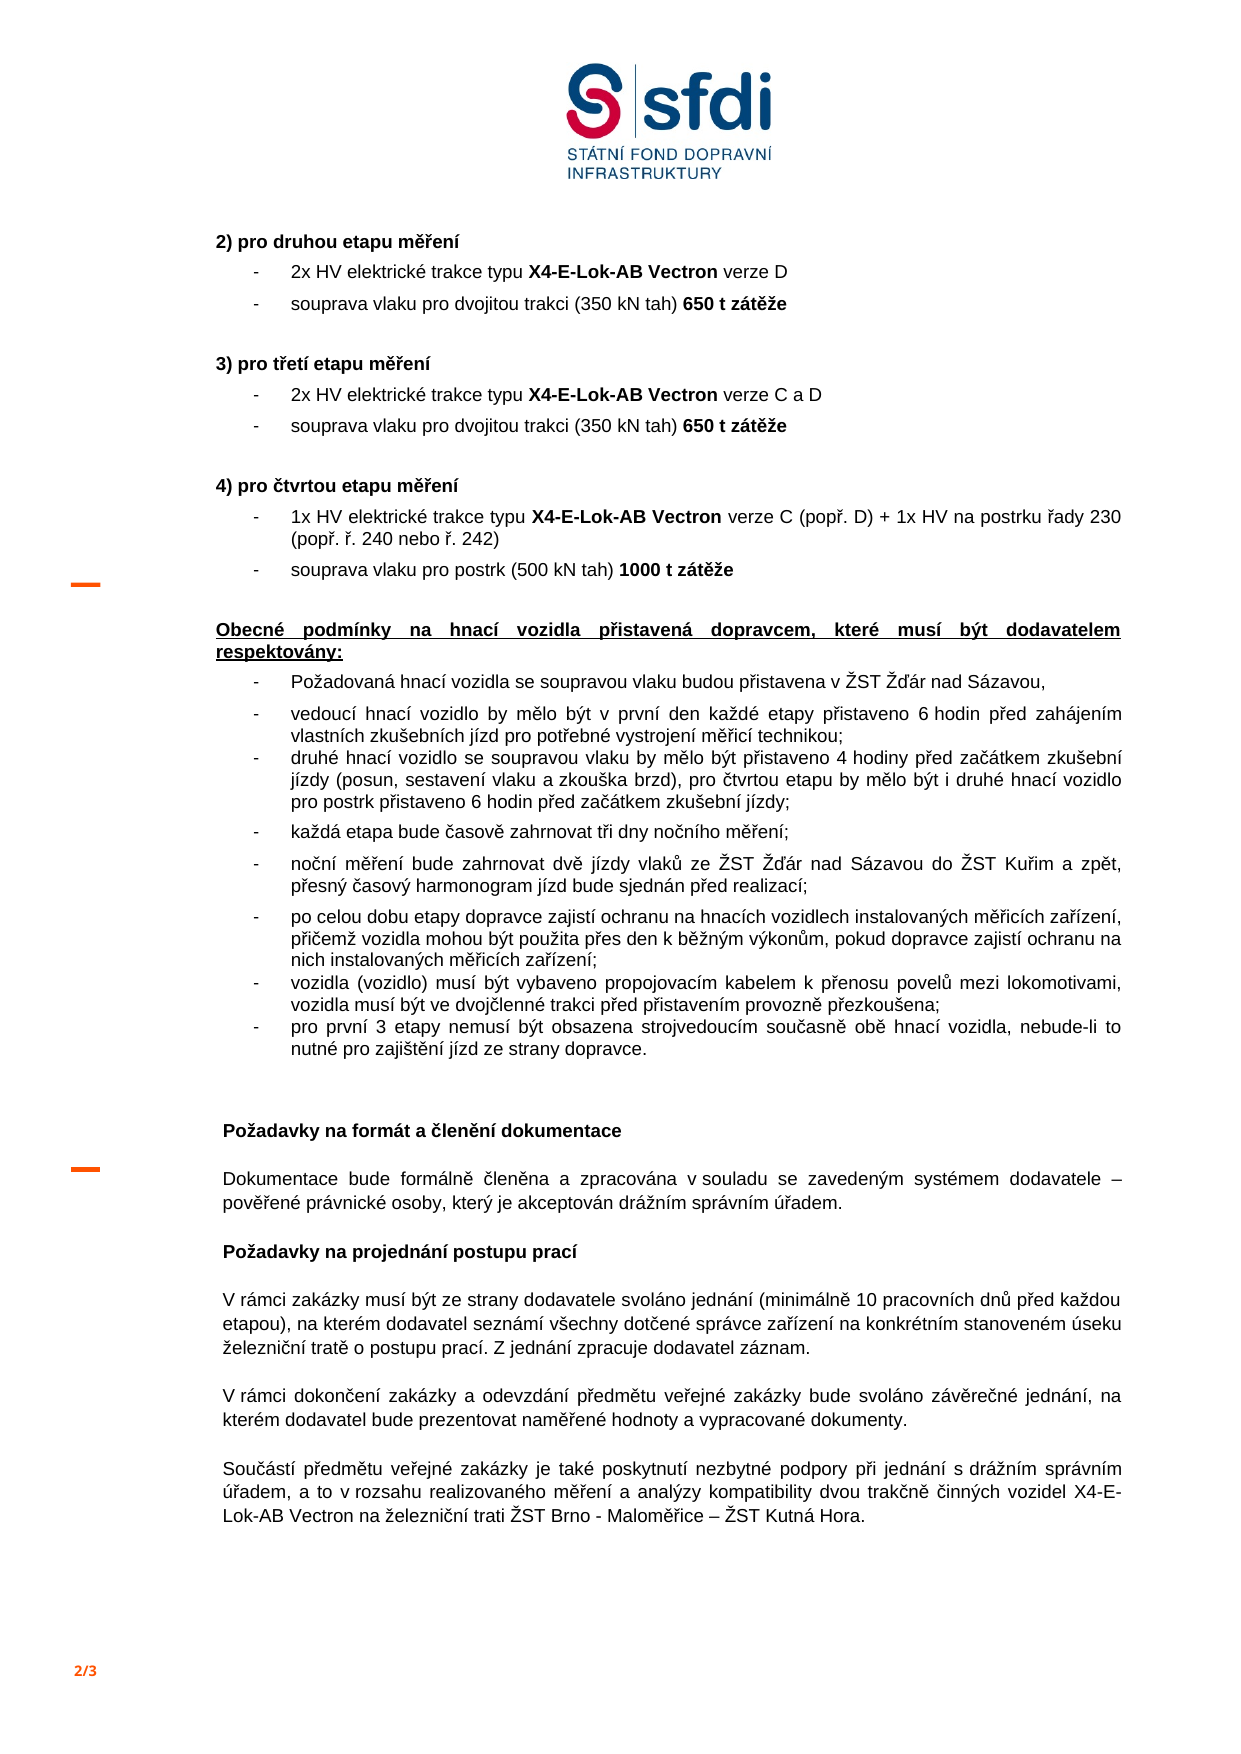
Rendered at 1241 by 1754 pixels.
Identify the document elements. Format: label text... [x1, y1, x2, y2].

list souprava vlaku pro dvojitou trakci (350 kN tah) 650 t zátěže [253, 292, 1122, 315]
text 4) pro čtvrtou etapu měření [216, 475, 1122, 497]
list 1x HV elektrické trakce typu X4-E-Lok-AB Vectron verze C (popř. D) + 1x HV na postrku řady 230 (popř. ř. 240 nebo ř. 242) [253, 505, 1122, 550]
list 2x HV elektrické trakce typu X4-E-Lok-AB Vectron verze C a D [253, 383, 1122, 406]
list souprava vlaku pro postrk (500 kN tah) 1000 t zátěže [253, 558, 1122, 581]
text Požadavky na formát a členění dokumentace [223, 1119, 1122, 1141]
list vozidla (vozidlo) musí být vybaveno propojovacím kabelem k přenosu povelů mezi lokomotivami, vozidla musí být ve dvojčlenné trakci před přistavením provozně přezkoušena; [253, 971, 1122, 1015]
list druhé hnací vozidlo se soupravou vlaku by mělo být přistaveno 4 hodiny před začátkem zkušební jízdy (posun, sestavení vlaku a zkouška brzd), pro čtvrtou etapu by mělo být i druhé hnací vozidlo pro postrk přistaveno 6 hodin před začátkem zkušební jízdy; [253, 746, 1122, 812]
list Požadovaná hnací vozidla se soupravou vlaku budou přistavena v ŽST Žďár nad Sázavou, [253, 671, 1122, 693]
text V rámci zakázky musí být ze strany dodavatele svoláno jednání (minimálně 10 pracovních dnů před každou etapou), na kterém dodavatel seznámí všechny dotčené správce zařízení na konkrétním stanoveném úseku železniční tratě o postupu prací. Z jednání zpracuje dodavatel záznam. [222, 1289, 1122, 1358]
list 2x HV elektrické trakce typu X4-E-Lok-AB Vectron verze D [253, 261, 1122, 283]
list souprava vlaku pro dvojitou trakci (350 kN tah) 650 t zátěže [253, 414, 1122, 437]
text 2) pro druhou etapu měření [216, 231, 1122, 252]
list pro první 3 etapy nemusí být obsazena strojvedoucím současně obě hnací vozidla, nebude-li to nutné pro zajištění jízd ze strany dopravce. [253, 1015, 1122, 1060]
text Požadavky na projednání postupu prací [223, 1241, 1122, 1262]
text V rámci dokončení zakázky a odevzdání předmětu veřejné zakázky bude svoláno závěrečné jednání, na kterém dodavatel bude prezentovat naměřené hodnoty a vypracované dokumenty. [222, 1385, 1122, 1430]
text 3) pro třetí etapu měření [216, 353, 1122, 374]
list každá etapa bude časově zahrnovat tři dny nočního měření; [253, 821, 1122, 844]
list po celou dobu etapy dopravce zajistí ochranu na hnacích vozidlech instalovaných měřicích zařízení, přičemž vozidla mohou být použita přes den k běžným výkonům, pokud dopravce zajistí ochranu na nich instalovaných měřicích zařízení; [253, 905, 1122, 971]
list vedoucí hnací vozidlo by mělo být v první den každé etapy přistaveno 6 hodin před zahájením vlastních zkušebních jízd pro potřebné vystrojení měřicí technikou; [253, 702, 1122, 746]
text Součástí předmětu veřejné zakázky je také poskytnutí nezbytné podpory při jednání s drážním správním úřadem, a to v rozsahu realizovaného měření a analýzy kompatibility dvou trakčně činných vozidel X4-E-Lok-AB Vectron na železniční trati ŽST Brno - Maloměřice – ŽST Kutná Hora. [222, 1457, 1122, 1526]
list noční měření bude zahrnovat dvě jízdy vlaků ze ŽST Žďár nad Sázavou do ŽST Kuřim a zpět, přesný časový harmonogram jízd bude sjednán před realizací; [253, 852, 1122, 896]
picture [566, 62, 772, 179]
text Dokumentace bude formálně členěna a zpracována v souladu se zavedeným systémem dodavatele – pověřené právnické osoby, který je akceptován drážním správním úřadem. [222, 1168, 1122, 1213]
text Obecné podmínky na hnací vozidla přistavená dopravcem, které musí být dodavatelem respektovány: [216, 619, 1122, 662]
